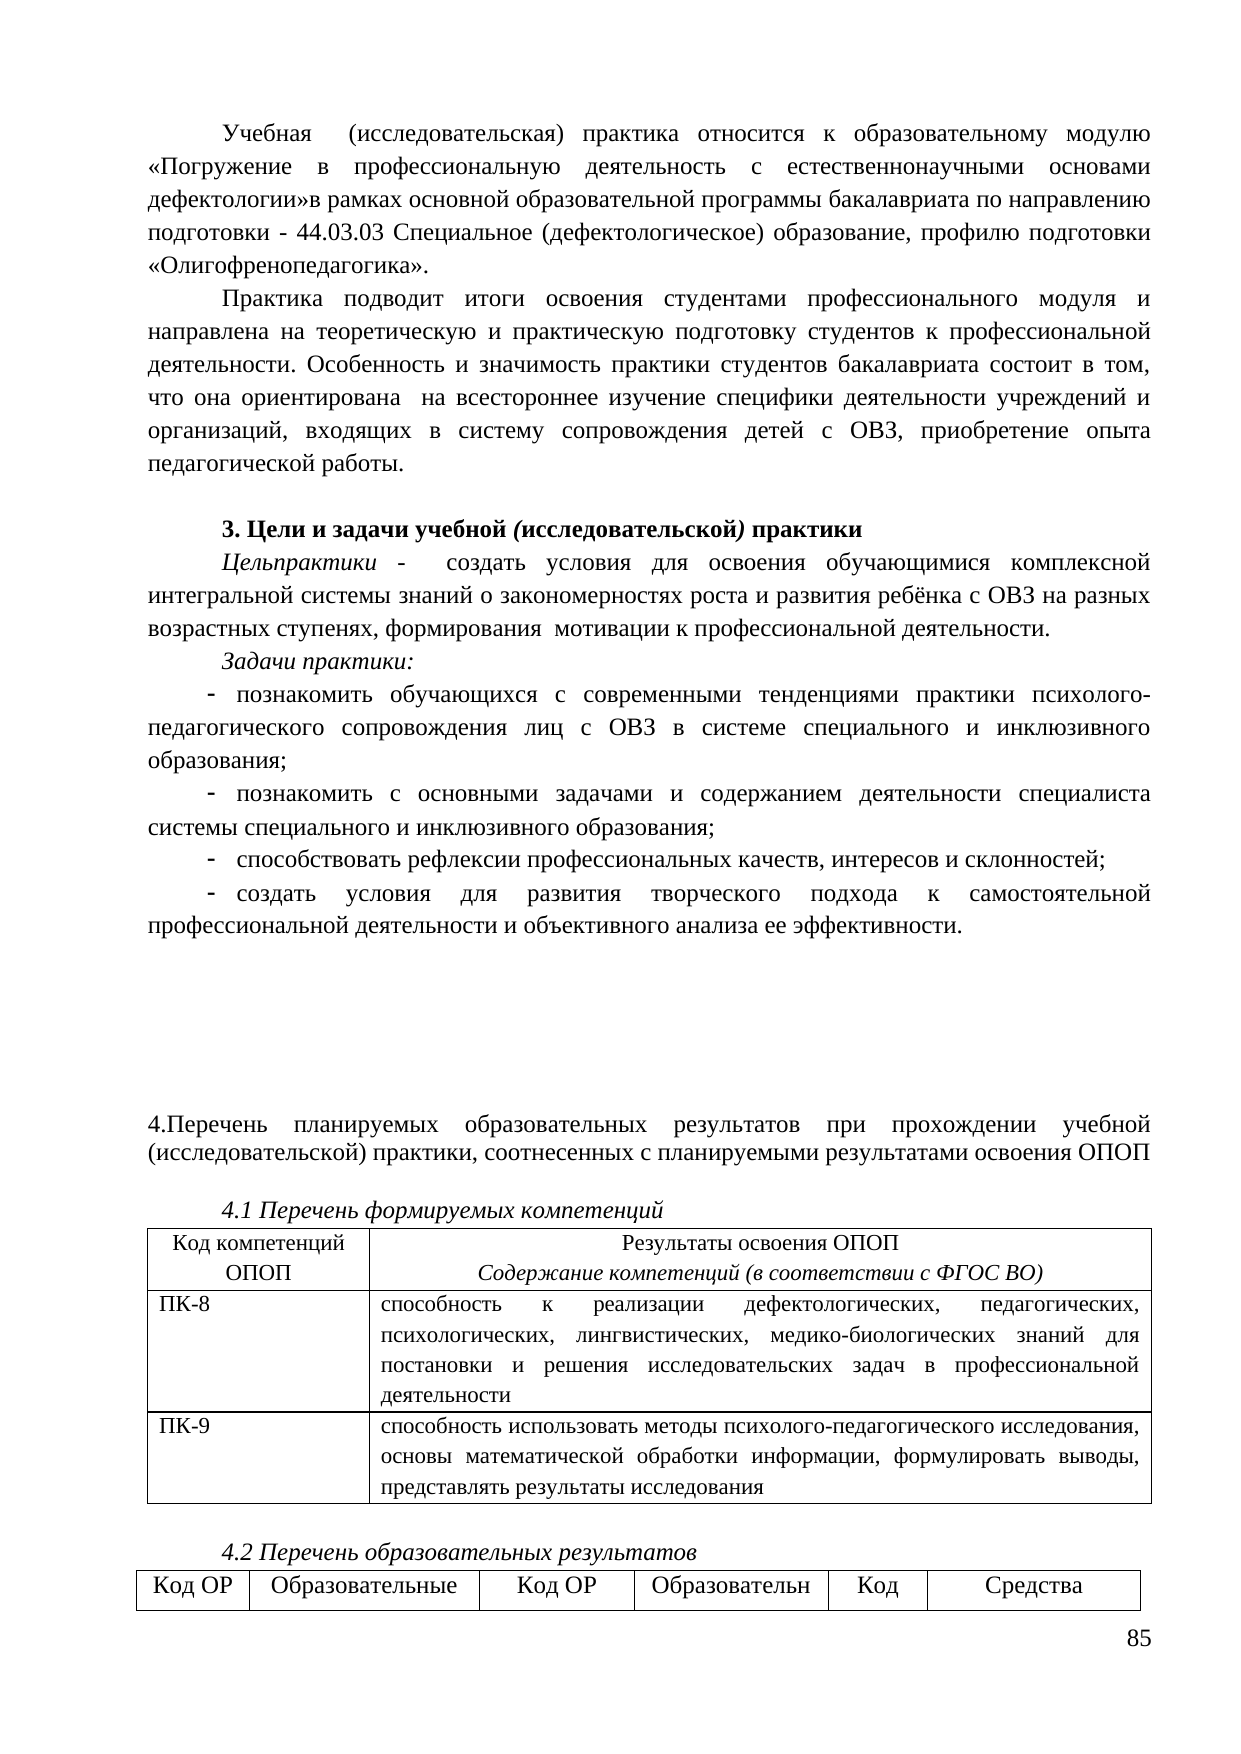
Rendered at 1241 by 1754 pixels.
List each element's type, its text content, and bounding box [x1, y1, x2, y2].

list создать условия для развития творческого подхода к самостоятельной профессиональной деятельности и объективного анализа ее эффективности. [148, 878, 1152, 939]
text Цельпрактики - создать условия для освоения обучающимися комплексной интегральной системы знаний о закономерностях роста и развития ребёнка с ОВЗ на разных возрастных ступенях, формирования мотивации к профессиональной деятельности. [148, 547, 1152, 642]
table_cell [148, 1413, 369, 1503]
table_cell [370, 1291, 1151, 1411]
text Учебная (исследовательская) практика относится к образовательному модулю «Погружение в профессиональную деятельность с естественнонаучными основами дефектологии»в рамках основной образовательной программы бакалавриата по направлению подготовки - 44.03.03 Специальное (дефектологическое) образование, профилю подготовки «Олигофренопедагогика». [148, 118, 1152, 279]
text 4.2 Перечень образовательных результатов [148, 1537, 1152, 1566]
text 4.Перечень планируемых образовательных результатов при прохождении учебной (исследовательской) практики, соотнесенных с планируемыми результатами освоения ОПОП [148, 1109, 1152, 1166]
text Практика подводит итоги освоения студентами профессионального модуля и направлена на теоретическую и практическую подготовку студентов к профессиональной деятельности. Особенность и значимость практики студентов бакалавриата состоит в том, что она ориентирована на всестороннее изучение специфики деятельности учреждений и организаций, входящих в систему сопровождения детей с ОВЗ, приобретение опыта педагогической работы. [148, 283, 1152, 477]
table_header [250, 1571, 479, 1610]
list познакомить с основными задачами и содержанием деятельности специалиста системы специального и инклюзивного образования; [148, 778, 1152, 840]
text 3. Цели и задачи учебной (исследовательской) практики [148, 514, 1152, 543]
list способствовать рефлексии профессиональных качеств, интересов и склонностей; [148, 844, 1152, 873]
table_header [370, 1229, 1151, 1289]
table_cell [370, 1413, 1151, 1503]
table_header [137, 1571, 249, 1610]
text Задачи практики: [148, 646, 1152, 675]
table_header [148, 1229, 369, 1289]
text 4.1 Перечень формируемых компетенций [148, 1195, 1152, 1224]
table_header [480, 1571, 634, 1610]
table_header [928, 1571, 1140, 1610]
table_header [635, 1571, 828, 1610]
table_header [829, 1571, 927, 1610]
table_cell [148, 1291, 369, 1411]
list познакомить обучающихся с современными тенденциями практики психолого- педагогического сопровождения лиц с ОВЗ в системе специального и инклюзивного образования; [148, 679, 1152, 774]
